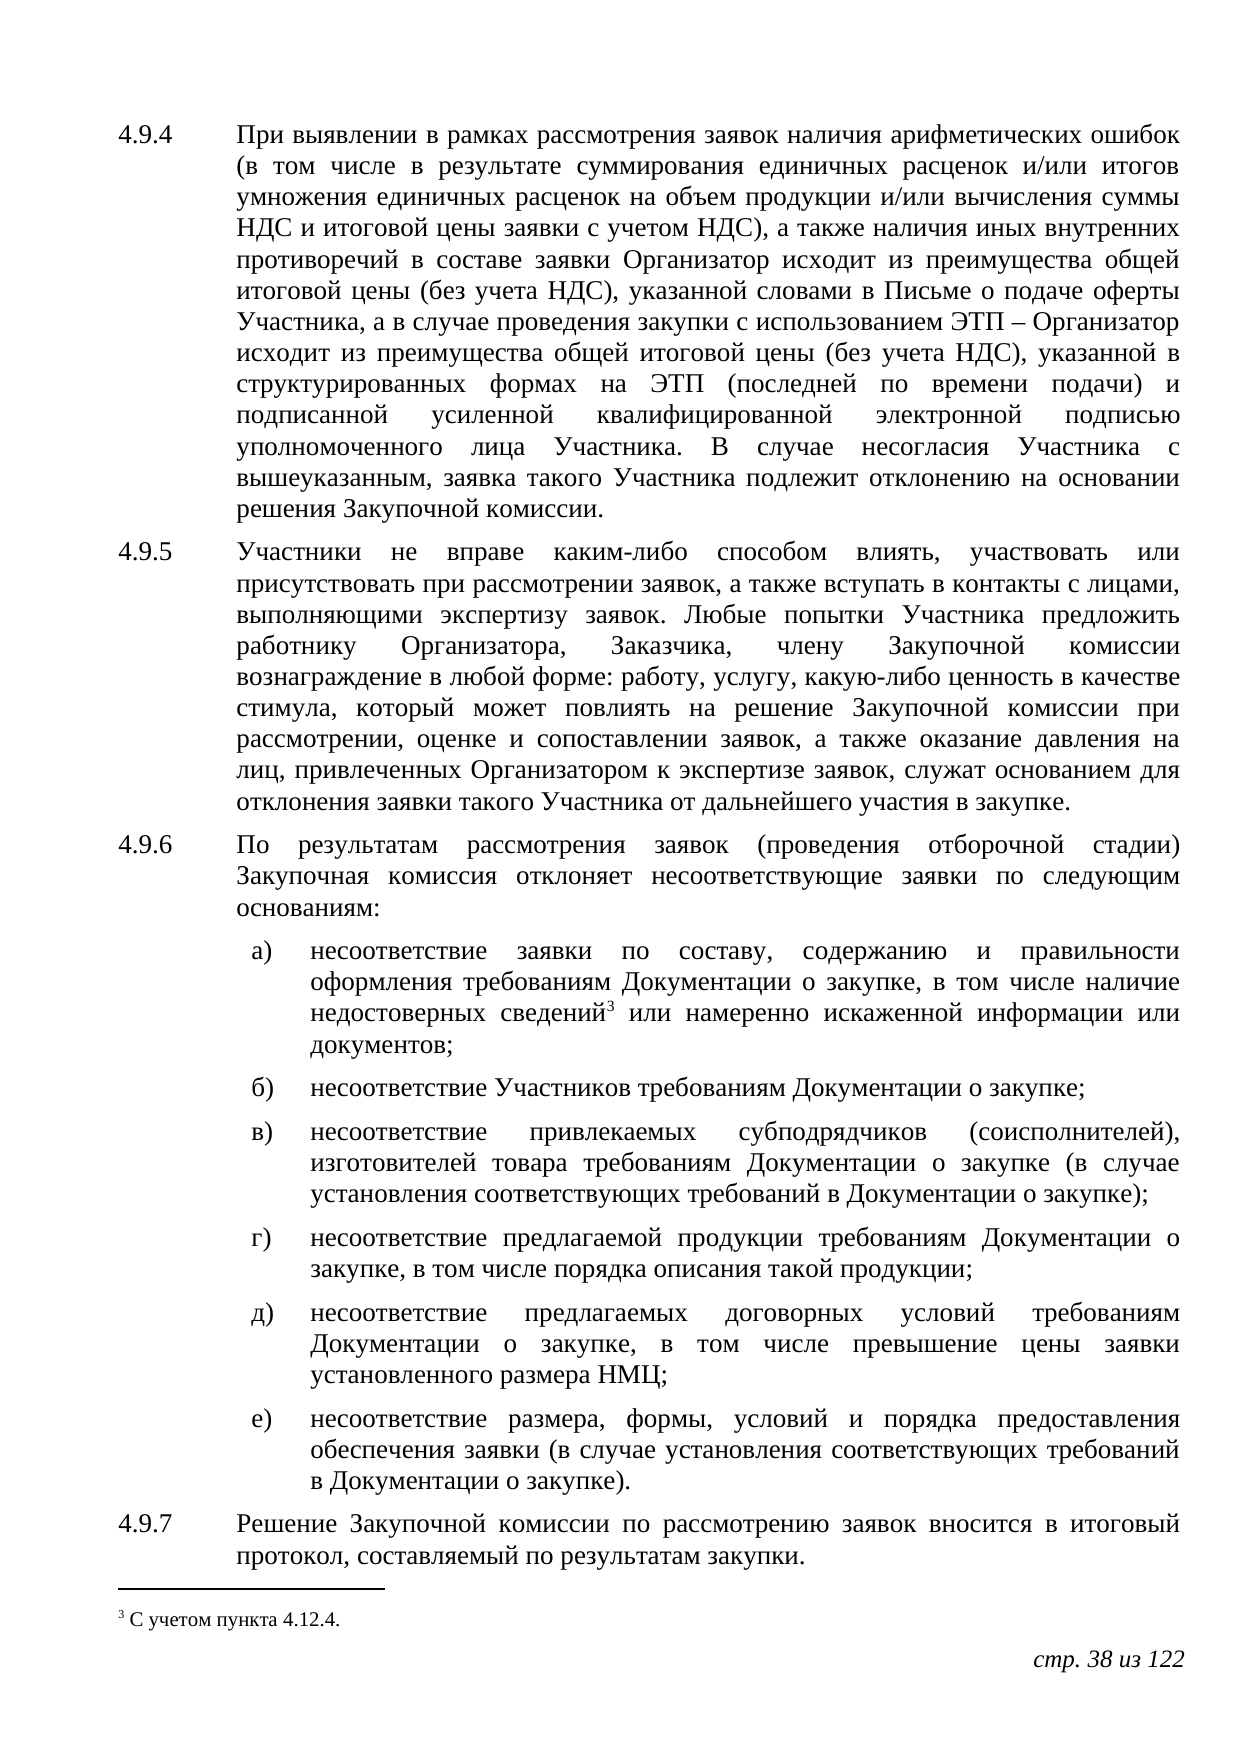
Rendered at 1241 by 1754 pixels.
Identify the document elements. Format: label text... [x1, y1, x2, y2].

text несоответствие предлагаемой продукции требованиям Документации о закупке, в том числе порядка описания такой продукции; [251, 1221, 1181, 1283]
text несоответствие заявки по составу, содержанию и правильности оформления требованиям Документации о закупке, в том числе наличие недостоверных сведений или намеренно искаженной информации или документов; [251, 934, 1181, 1059]
text При выявлении в рамках рассмотрения заявок наличия арифметических ошибок (в том числе в результате суммирования единичных расценок и/или итогов умножения единичных расценок на объем продукции и/или вычисления суммы НДС и итоговой цены заявки с учетом НДС), а также наличия иных внутренних противоречий в составе заявки Организатор исходит из преимущества общей итоговой цены (без учета НДС), указанной словами в Письме о подаче оферты Участника, а в случае проведения закупки с использованием ЭТП – Организатор исходит из преимущества общей итоговой цены (без учета НДС), указанной в структурированных формах на ЭТП (последней по времени подачи) и подписанной усиленной квалифицированной электронной подписью уполномоченного лица Участника. В случае несогласия Участника с вышеуказанным, заявка такого Участника подлежит отклонению на основании решения Закупочной комиссии. [118, 118, 1181, 523]
text несоответствие предлагаемых договорных условий требованиям Документации о закупке, в том числе превышение цены заявки установленного размера НМЦ; [251, 1296, 1181, 1389]
text несоответствие размера, формы, условий и порядка предоставления обеспечения заявки (в случае установления соответствующих требований в Документации о закупке). [251, 1402, 1181, 1495]
text По результатам рассмотрения заявок (проведения отборочной стадии) Закупочная комиссия отклоняет несоответствующие заявки по следующим основаниям: [118, 828, 1181, 922]
text Участники не вправе каким-либо способом влиять, участвовать или присутствовать при рассмотрении заявок, а также вступать в контакты с лицами, выполняющими экспертизу заявок. Любые попытки Участника предложить работнику Организатора, Заказчика, члену Закупочной комиссии вознаграждение в любой форме: работу, услугу, какую-либо ценность в качестве стимула, который может повлиять на решение Закупочной комиссии при рассмотрении, оценке и сопоставлении заявок, а также оказание давления на лиц, привлеченных Организатором к экспертизе заявок, служат основанием для отклонения заявки такого Участника от дальнейшего участия в закупке. [118, 536, 1181, 816]
text Решение Закупочной комиссии по рассмотрению заявок вносится в итоговый протокол, составляемый по результатам закупки. [118, 1508, 1181, 1570]
text несоответствие Участников требованиям Документации о закупке; [251, 1071, 1181, 1102]
text несоответствие привлекаемых субподрядчиков (соисполнителей), изготовителей товара требованиям Документации о закупке (в случае установления соответствующих требований в Документации о закупке); [251, 1115, 1181, 1208]
